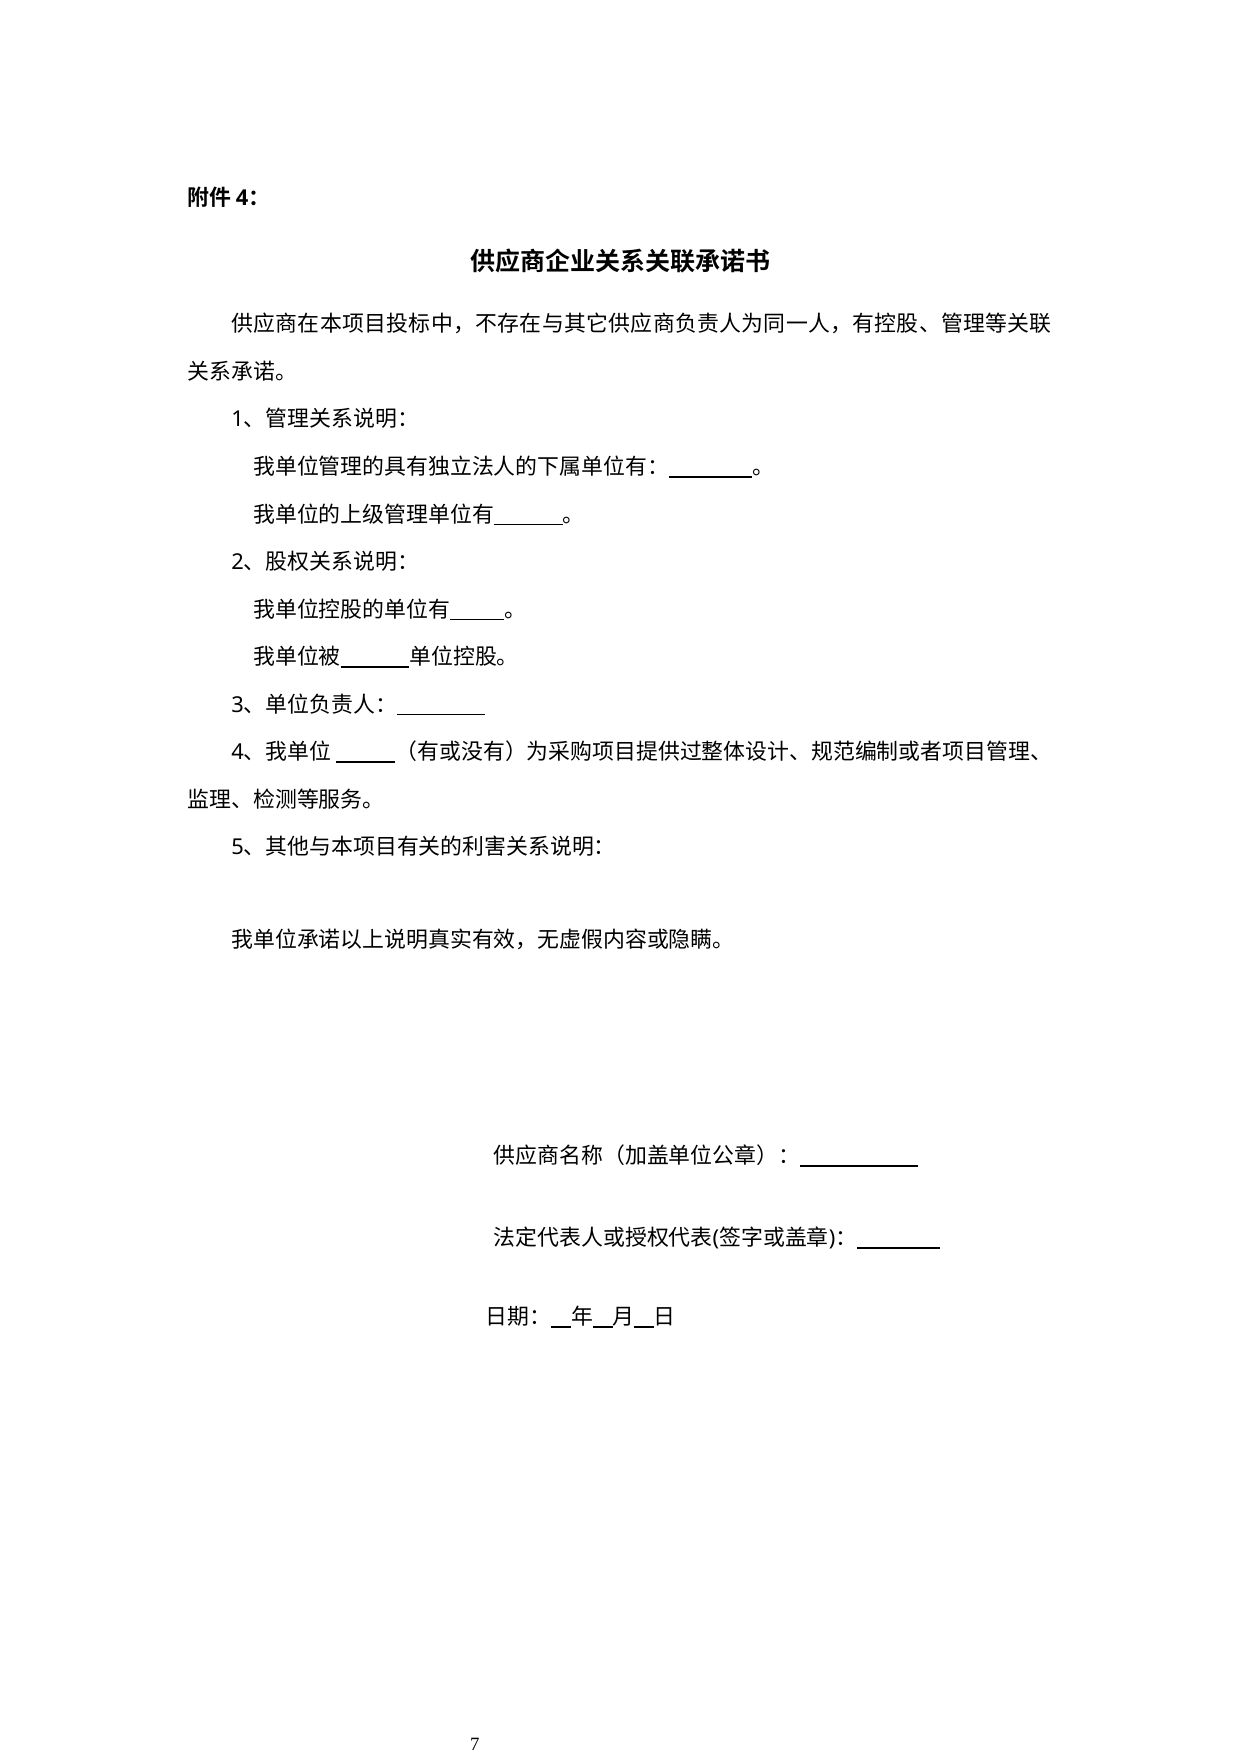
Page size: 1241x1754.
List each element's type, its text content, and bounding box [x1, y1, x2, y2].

text 日期： 年 月 日 [486, 1302, 1053, 1331]
text 供应商在本项目投标中，不存在与其它供应商负责人为同一人，有控股、管理等关联关系承诺。 [187, 306, 1053, 386]
text 我单位控股的单位有 。 [187, 592, 1053, 623]
text 供应商名称（加盖单位公章）： [187, 1138, 1053, 1170]
text 附件4： [187, 180, 1053, 212]
text 3、单位负责人： [187, 687, 1053, 718]
text 5、其他与本项目有关的利害关系说明： [187, 829, 1053, 861]
text 我单位承诺以上说明真实有效，无虚假内容或隐瞒。 [187, 922, 1053, 953]
text 我单位的上级管理单位有 。 [187, 497, 1053, 528]
text 1、管理关系说明： [187, 401, 1053, 433]
text 我单位管理的具有独立法人的下属单位有： 。 [187, 449, 1053, 481]
text 供应商企业关系关联承诺书 [187, 243, 1053, 277]
text 我单位被 单位控股。 [187, 639, 1053, 671]
text 法定代表人或授权代表(签字或盖章)： [187, 1220, 1053, 1252]
text 4、我单位 （有或没有）为采购项目提供过整体设计、规范编制或者项目管理、监理、检测等服务。 [187, 734, 1053, 813]
text 2、股权关系说明： [187, 544, 1053, 576]
